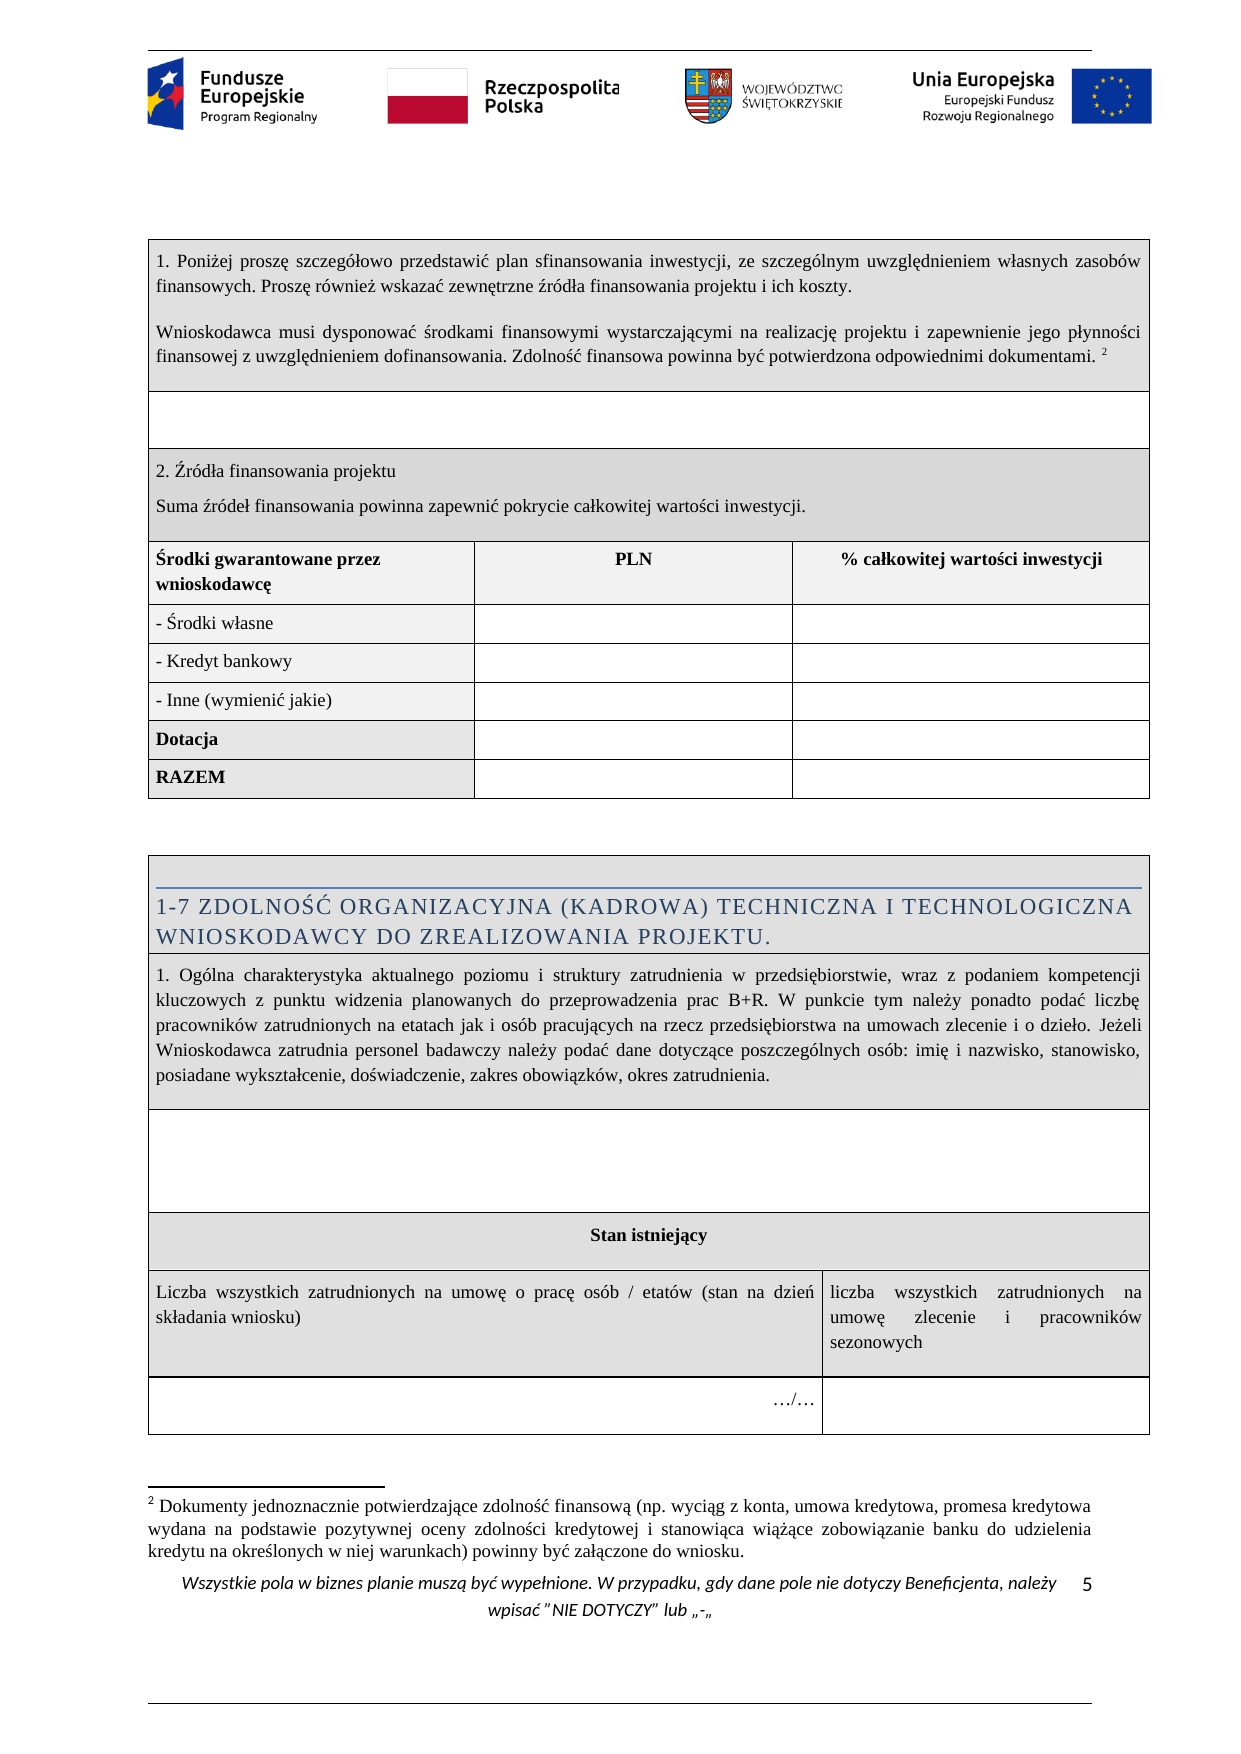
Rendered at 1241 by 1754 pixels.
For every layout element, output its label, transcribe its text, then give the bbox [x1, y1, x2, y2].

table_cell [793, 760, 1149, 798]
table_cell liczba wszystkich zatrudnionych na umowę zlecenie i pracowników sezonowych [823, 1271, 1149, 1376]
picture [685, 57, 843, 130]
table_cell PLN [475, 542, 792, 604]
table_cell [475, 683, 792, 720]
picture [387, 57, 619, 130]
table_cell 1. Ogólna charakterystyka aktualnego poziomu i struktury zatrudnienia w przedsiębiorstwie, wraz z podaniem kompetencji kluczowych z punktu widzenia planowanych do przeprowadzenia prac B+R. W punkcie tym należy ponadto podać liczbę pracowników zatrudnionych na etatach jak i osób pracujących na rzecz przedsiębiorstwa na umowach zlecenie i o dzieło. Jeżeli Wnioskodawca zatrudnia personel badawczy należy podać dane dotyczące poszczególnych osób: imię i nazwisko, stanowisko, posiadane wykształcenie, doświadczenie, zakres obowiązków, okres zatrudnienia. [149, 954, 1149, 1109]
picture [147, 57, 317, 130]
table_cell …/… [149, 1378, 822, 1434]
table_cell - Inne (wymienić jakie) [149, 683, 474, 720]
table_cell [475, 644, 792, 682]
table_cell [475, 760, 792, 798]
table_cell [475, 721, 792, 759]
table_cell % całkowitej wartości inwestycji [793, 542, 1149, 604]
table_cell Środki gwarantowane przez wnioskodawcę [149, 542, 474, 604]
table_cell [149, 392, 1149, 448]
table_cell [793, 683, 1149, 720]
table_cell Liczba wszystkich zatrudnionych na umowę o pracę osób / etatów (stan na dzień składania wniosku) [149, 1271, 822, 1376]
table_cell [149, 1110, 1149, 1212]
table_cell [793, 721, 1149, 759]
table_cell Dotacja [149, 721, 474, 759]
table_cell [793, 644, 1149, 682]
table_cell [475, 605, 792, 643]
table_cell 2. Źródła finansowania projektu Suma źródeł finansowania powinna zapewnić pokrycie całkowitej wartości inwestycji. [149, 449, 1149, 541]
table_cell Stan istniejący [149, 1213, 1149, 1269]
table_cell 1. Poniżej proszę szczegółowo przedstawić plan sfinansowania inwestycji, ze szczególnym uwzględnieniem własnych zasobów finansowych. Proszę również wskazać zewnętrzne źródła finansowania projektu i ich koszty. Wnioskodawca musi dysponować środkami finansowymi wystarczającymi na realizację projektu i zapewnienie jego płynności finansowej z uwzględnieniem dofinansowania. Zdolność finansowa powinna być potwierdzona odpowiednimi dokumentami. [149, 240, 1149, 391]
table_cell RAZEM [149, 760, 474, 798]
table_cell [823, 1378, 1149, 1434]
table_cell - Kredyt bankowy [149, 644, 474, 682]
table_header 1-7 Zdolność organizacyjna (kadrowa) techniczna i technologiczna wnioskodawcy do zrealizowania projektu. [149, 856, 1149, 953]
table_cell - Środki własne [149, 605, 474, 643]
picture [913, 57, 1152, 130]
table_cell [793, 605, 1149, 643]
